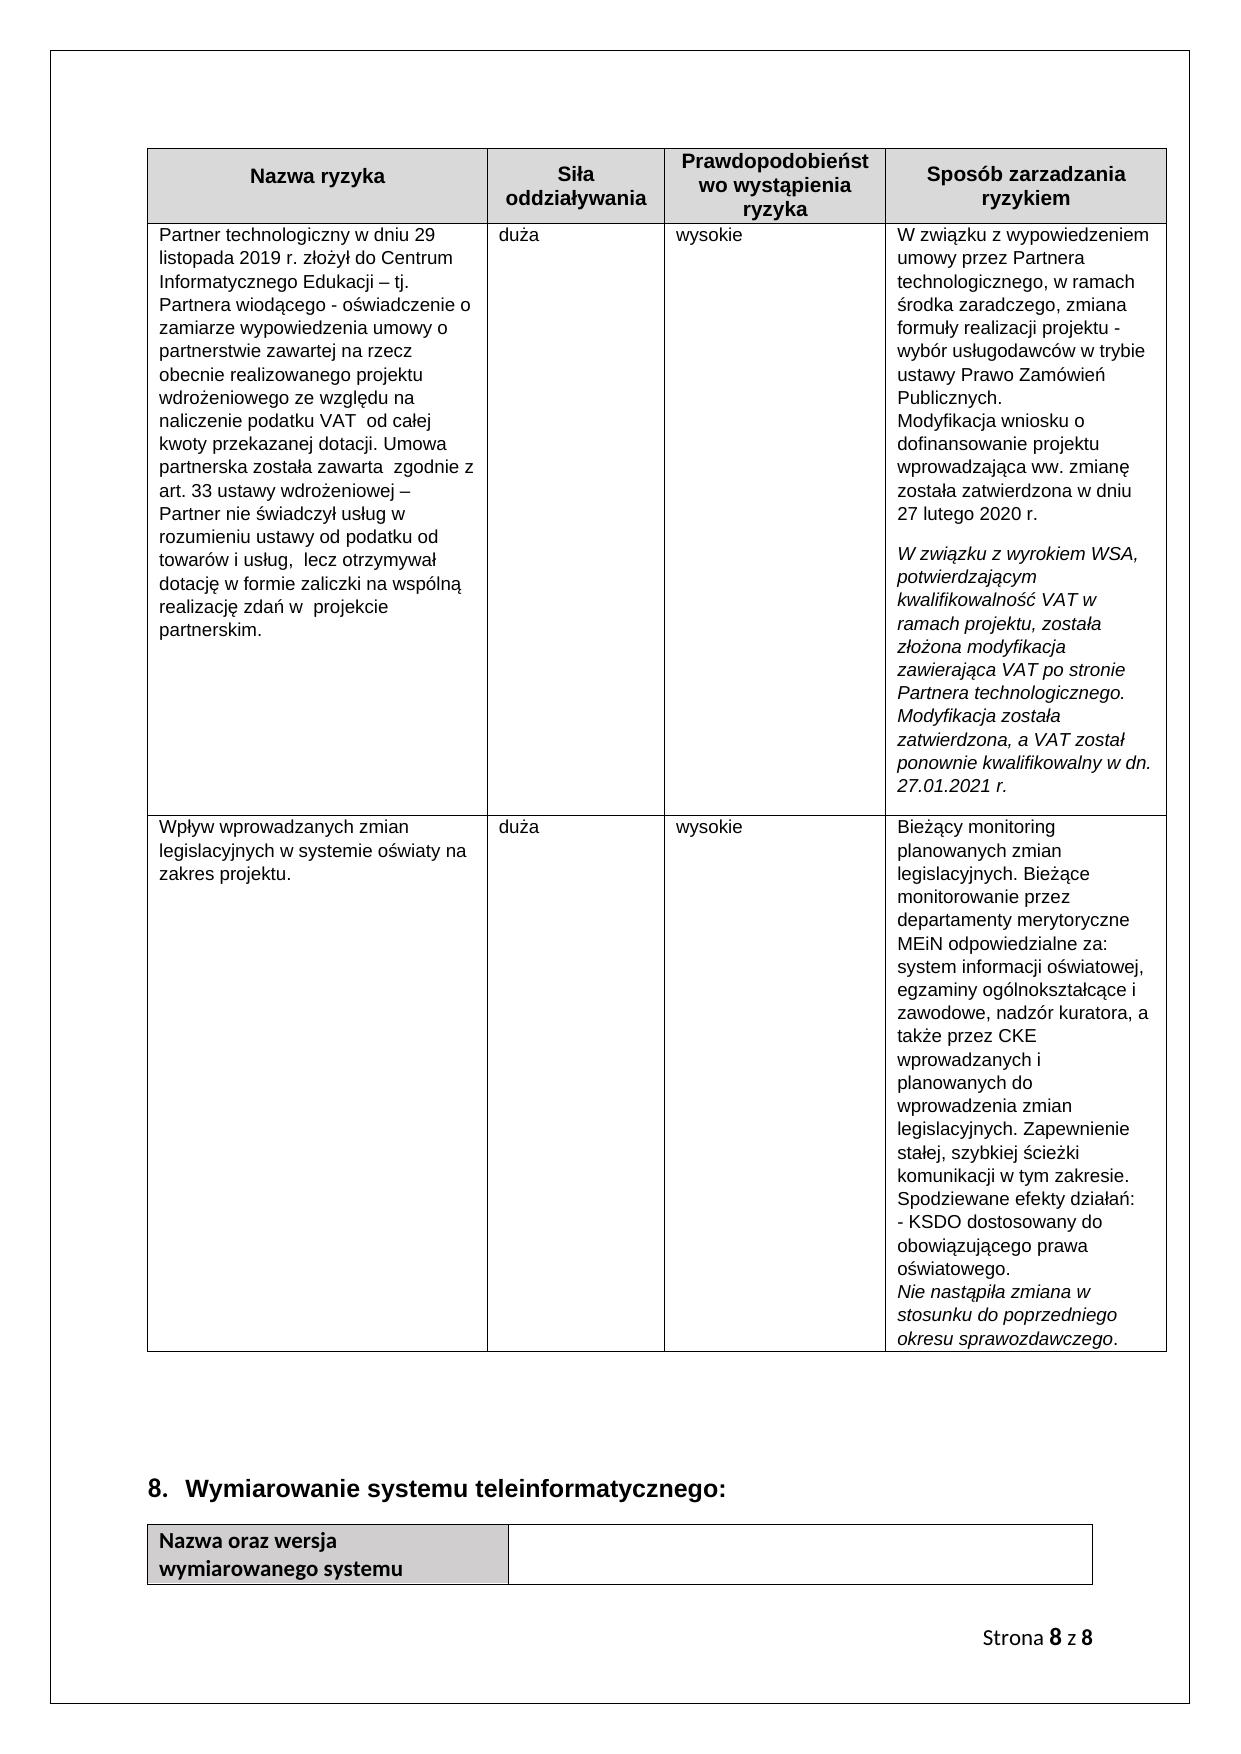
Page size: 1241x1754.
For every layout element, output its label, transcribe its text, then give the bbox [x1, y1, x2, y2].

table_header Siła oddziaływania [488, 149, 664, 223]
table_cell wysokie [665, 816, 885, 1351]
table_cell duża [488, 816, 664, 1351]
table_cell Bieżący monitoring planowanych zmian legislacyjnych. Bieżące monitorowanie przez departamenty merytoryczne MEiN odpowiedzialne za: system informacji oświatowej, egzaminy ogólnokształcące i zawodowe, nadzór kuratora, a także przez CKE wprowadzanych i planowanych do wprowadzenia zmian legislacyjnych. Zapewnienie stałej, szybkiej ścieżki komunikacji w tym zakresie. Spodziewane efekty działań: - KSDO dostosowany do obowiązującego prawa oświatowego. Nie nastąpiła zmiana w stosunku do poprzedniego okresu sprawozdawczego. [886, 816, 1166, 1351]
table_cell Partner technologiczny w dniu 29 listopada 2019 r. złożył do Centrum Informatycznego Edukacji – tj. Partnera wiodącego - oświadczenie o zamiarze wypowiedzenia umowy o partnerstwie zawartej na rzecz obecnie realizowanego projektu wdrożeniowego ze względu na naliczenie podatku VAT od całej kwoty przekazanej dotacji. Umowa partnerska została zawarta zgodnie z art. 33 ustawy wdrożeniowej – Partner nie świadczył usług w rozumieniu ustawy od podatku od towarów i usług, lecz otrzymywał dotację w formie zaliczki na wspólną realizację zdań w projekcie partnerskim. [148, 224, 487, 815]
table_cell duża [488, 224, 664, 815]
table_cell wysokie [665, 224, 885, 815]
table_header Prawdopodobieństwo wystąpienia ryzyka [665, 149, 885, 223]
table_header Sposób zarzadzania ryzykiem [886, 149, 1166, 223]
table_cell Wpływ wprowadzanych zmian legislacyjnych w systemie oświaty na zakres projektu. [148, 816, 487, 1351]
table_header Nazwa ryzyka [148, 149, 487, 223]
table_header [509, 1525, 1092, 1583]
table_header Nazwa oraz wersja wymiarowanego systemu [148, 1525, 508, 1583]
list Wymiarowanie systemu teleinformatycznego: [148, 1471, 1093, 1504]
table_cell W związku z wypowiedzeniem umowy przez Partnera technologicznego, w ramach środka zaradczego, zmiana formuły realizacji projektu - wybór usługodawców w trybie ustawy Prawo Zamówień Publicznych. Modyfikacja wniosku o dofinansowanie projektu wprowadzająca ww. zmianę została zatwierdzona w dniu 27 lutego 2020 r. W związku z wyrokiem WSA, potwierdzającym kwalifikowalność VAT w ramach projektu, została złożona modyfikacja zawierająca VAT po stronie Partnera technologicznego. Modyfikacja została zatwierdzona, a VAT został ponownie kwalifikowalny w dn. 27.01.2021 r. [886, 224, 1166, 815]
